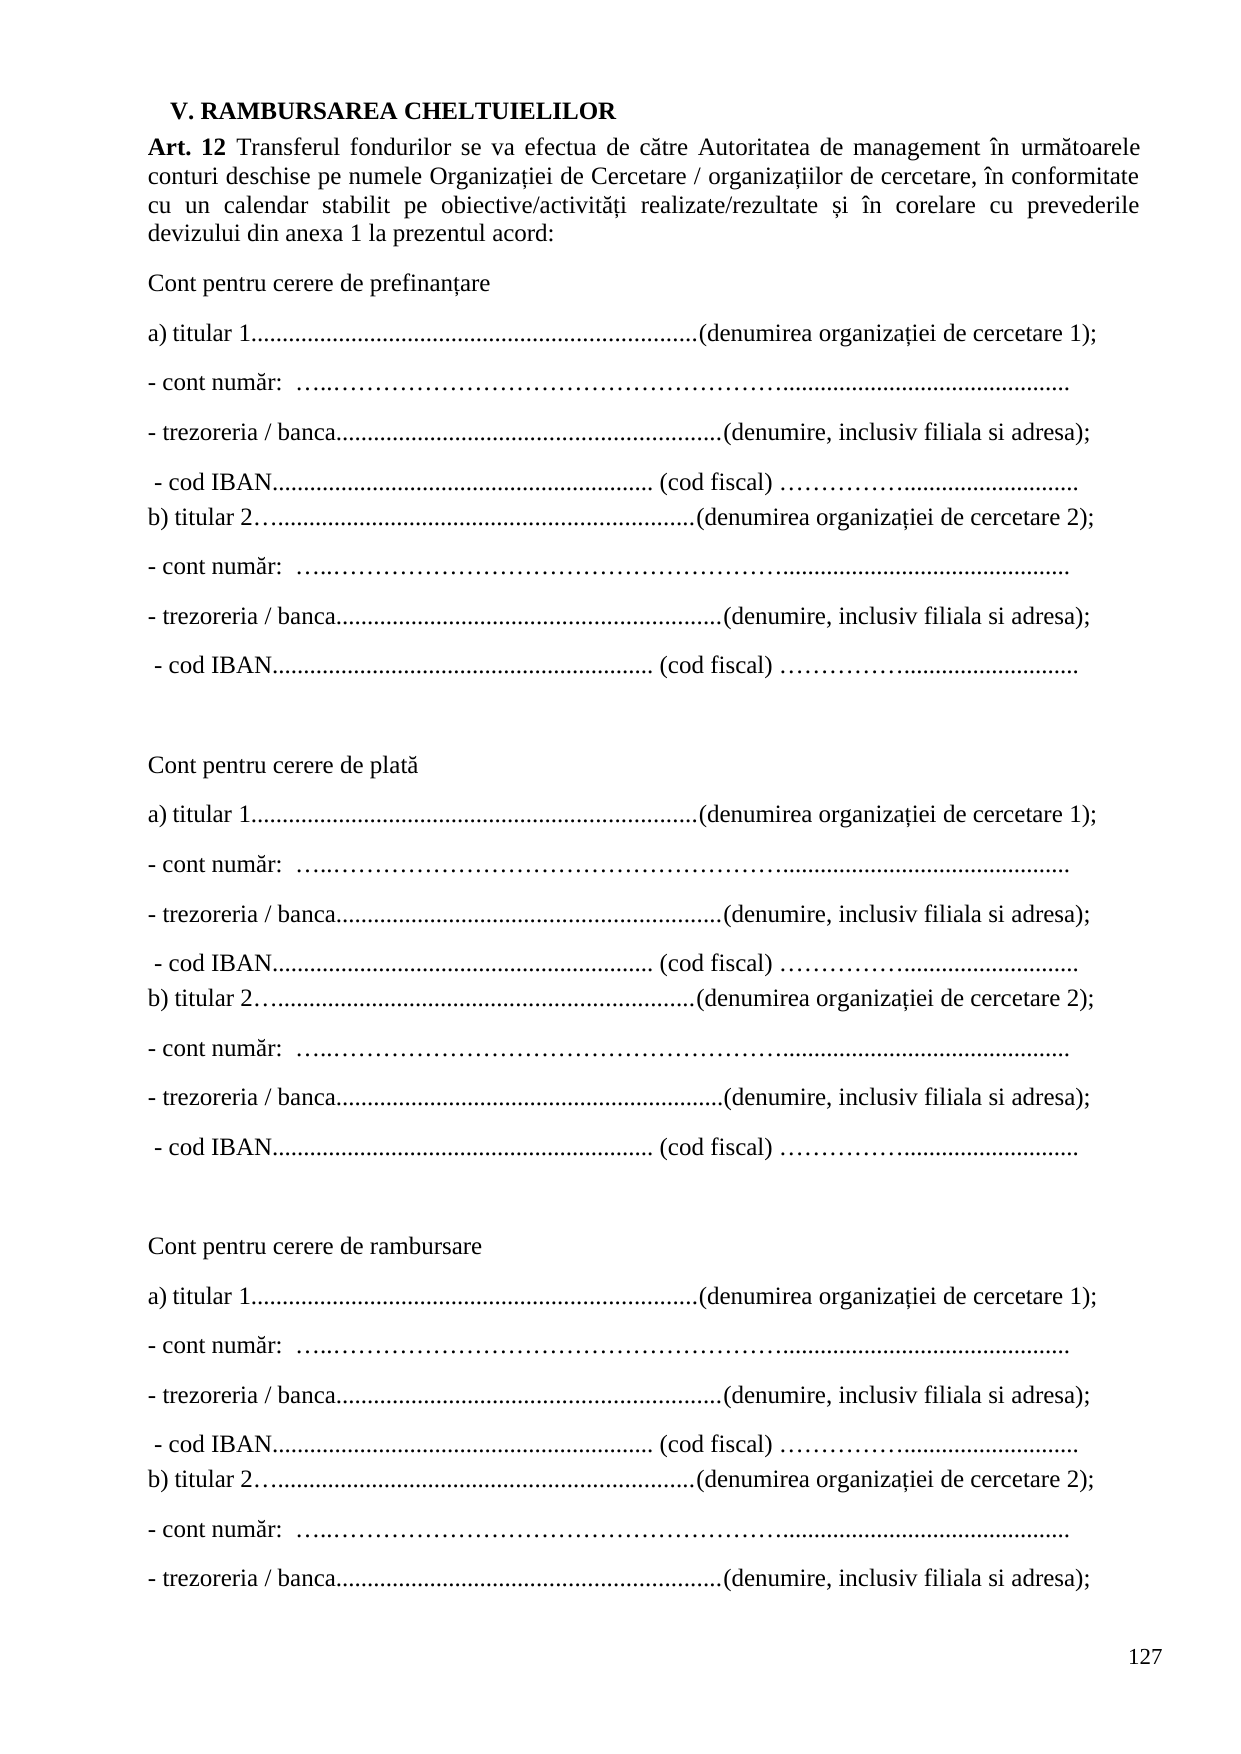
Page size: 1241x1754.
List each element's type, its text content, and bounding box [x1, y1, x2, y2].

text - cod IBAN............................................................. (cod fiscal) ……………............................ [154, 948, 1140, 977]
text - cont număr: …..……………………………………………….............................................. [148, 367, 1140, 396]
list V. RAMBURSAREA CHELTUIELILOR [170, 96, 1140, 124]
list titular 1 (denumirea organizației de cercetare 1); [148, 799, 1140, 828]
list titular 2… (denumirea organizației de cercetare 2); [148, 983, 1140, 1012]
list trezoreria / banca (denumire, inclusiv filiala si adresa); [148, 417, 1140, 446]
text - cont număr: …..……………………………………………….............................................. [148, 1330, 1140, 1359]
list trezoreria / banca (denumire, inclusiv filiala si adresa); [148, 1380, 1140, 1408]
text Cont pentru cerere de prefinanțare [148, 268, 1140, 297]
list trezoreria / banca (denumire, inclusiv filiala si adresa); [148, 899, 1140, 927]
text - cod IBAN............................................................. (cod fiscal) ……………............................ [154, 651, 1140, 679]
text - cont număr: …..……………………………………………….............................................. [148, 551, 1140, 580]
list titular 1 (denumirea organizației de cercetare 1); [148, 318, 1140, 347]
list titular 2… (denumirea organizației de cercetare 2); [148, 1464, 1140, 1493]
list trezoreria / banca (denumire, inclusiv filiala si adresa); [148, 601, 1140, 630]
text Cont pentru cerere de rambursare [148, 1231, 1140, 1260]
list titular 2… (denumirea organizației de cercetare 2); [148, 502, 1140, 531]
text - cod IBAN............................................................. (cod fiscal) ……………............................ [154, 1429, 1140, 1458]
list trezoreria / banca (denumire, inclusiv filiala si adresa); [148, 1082, 1140, 1111]
text - cod IBAN............................................................. (cod fiscal) ……………............................ [154, 1132, 1140, 1161]
list titular 1 (denumirea organizației de cercetare 1); [148, 1281, 1140, 1309]
list trezoreria / banca (denumire, inclusiv filiala si adresa); [148, 1563, 1140, 1592]
text - cont număr: …..……………………………………………….............................................. [148, 849, 1140, 878]
text - cod IBAN............................................................. (cod fiscal) ……………............................ [154, 467, 1140, 495]
text - cont număr: …..……………………………………………….............................................. [148, 1033, 1140, 1061]
text - cont număr: …..……………………………………………….............................................. [148, 1514, 1140, 1543]
text Art. 12 Transferul fondurilor se va efectua de către Autoritatea de management în următoarele conturi deschise pe numele Organizației de Cercetare / organizațiilor de cercetare, în conformitate cu un calendar stabilit pe obiective/activități realizate/rezultate și în corelare cu prevederile devizului din anexa 1 la prezentul acord: [148, 132, 1140, 247]
text Cont pentru cerere de plată [148, 750, 1140, 779]
